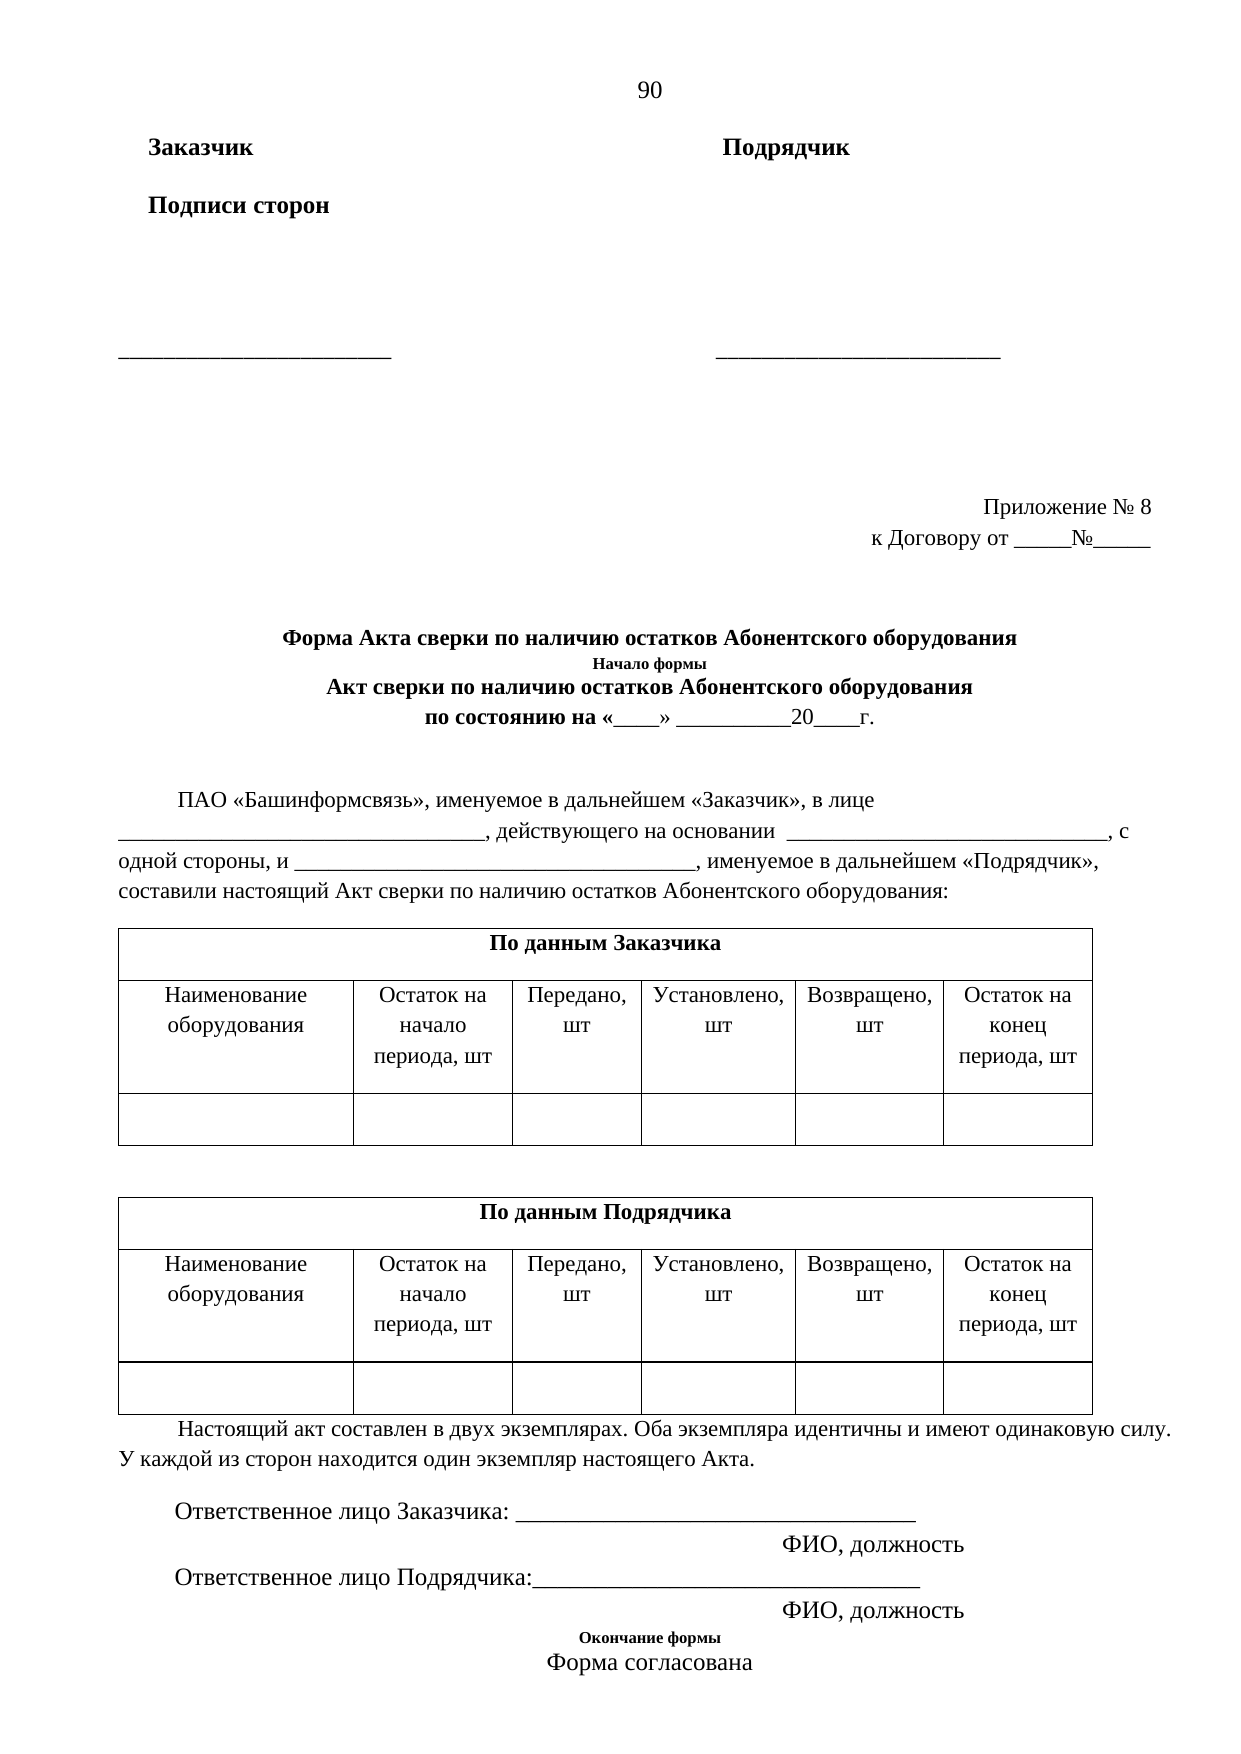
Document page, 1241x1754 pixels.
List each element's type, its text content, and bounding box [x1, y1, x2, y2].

text Форма согласована [118, 1647, 1181, 1676]
table_cell Возвращено, шт [796, 981, 943, 1093]
table_cell к Договору от _____№_____ [128, 524, 1163, 575]
text Настоящий акт составлен в двух экземплярах. Оба экземпляра идентичны и имеют одинаковую силу. У каждой из сторон находится один экземпляр настоящего Акта. [118, 1414, 1181, 1471]
text ФИО, должность [118, 1595, 1181, 1624]
table_cell [119, 1094, 353, 1145]
table_cell [354, 1094, 512, 1145]
text ПАО «Башинформсвязь», именуемое в дальнейшем «Заказчик», в лице ________________________________, действующего на основании ____________________________, с одной стороны, и ___________________________________, именуемое в дальнейшем «Подрядчик», составили настоящий Акт сверки по наличию остатков Абонентского оборудования: [118, 786, 1181, 903]
table_cell [642, 1094, 795, 1145]
table_header По данным Подрядчика [119, 1198, 1092, 1249]
table_header [664, 133, 1198, 219]
table_cell [119, 1363, 353, 1413]
table_header Заказчик Подписи сторон [118, 133, 663, 219]
table_cell Возвращено, шт [796, 1250, 943, 1361]
table_header Приложение № 8 [128, 493, 1163, 524]
text ФИО, должность [118, 1529, 1181, 1558]
table_cell Установлено, шт [642, 1250, 795, 1361]
table_cell [642, 1363, 795, 1413]
text Начало формы [118, 654, 1181, 673]
text Окончание формы [118, 1628, 1181, 1647]
table_cell [354, 1363, 512, 1413]
table_cell [513, 1363, 641, 1413]
table_cell Остаток на начало периода, шт [354, 1250, 512, 1361]
table_cell Передано, шт [513, 981, 641, 1093]
table_cell Остаток на конец периода, шт [944, 981, 1092, 1093]
text Ответственное лицо Подрядчика:_______________________________ [118, 1562, 1181, 1591]
table_cell [944, 1094, 1092, 1145]
table_cell [944, 1363, 1092, 1413]
text Форма Акта сверки по наличию остатков Абонентского оборудования [118, 624, 1181, 650]
table_cell [796, 1094, 943, 1145]
text Акт сверки по наличию остатков Абонентского оборудования [118, 673, 1181, 699]
text ________________________ _________________________ [118, 334, 1181, 362]
table_cell Наименование оборудования [119, 981, 353, 1093]
table_cell [796, 1363, 943, 1413]
table_header По данным Заказчика [119, 929, 1092, 980]
table_cell Установлено, шт [642, 981, 795, 1093]
text Ответственное лицо Заказчика: ________________________________ [118, 1496, 1181, 1524]
table_cell [513, 1094, 641, 1145]
table_cell Передано, шт [513, 1250, 641, 1361]
table_cell Остаток на начало периода, шт [354, 981, 512, 1093]
table_cell Наименование оборудования [119, 1250, 353, 1361]
text по состоянию на «____» __________20____г. [118, 703, 1181, 729]
table_cell Остаток на конец периода, шт [944, 1250, 1092, 1361]
